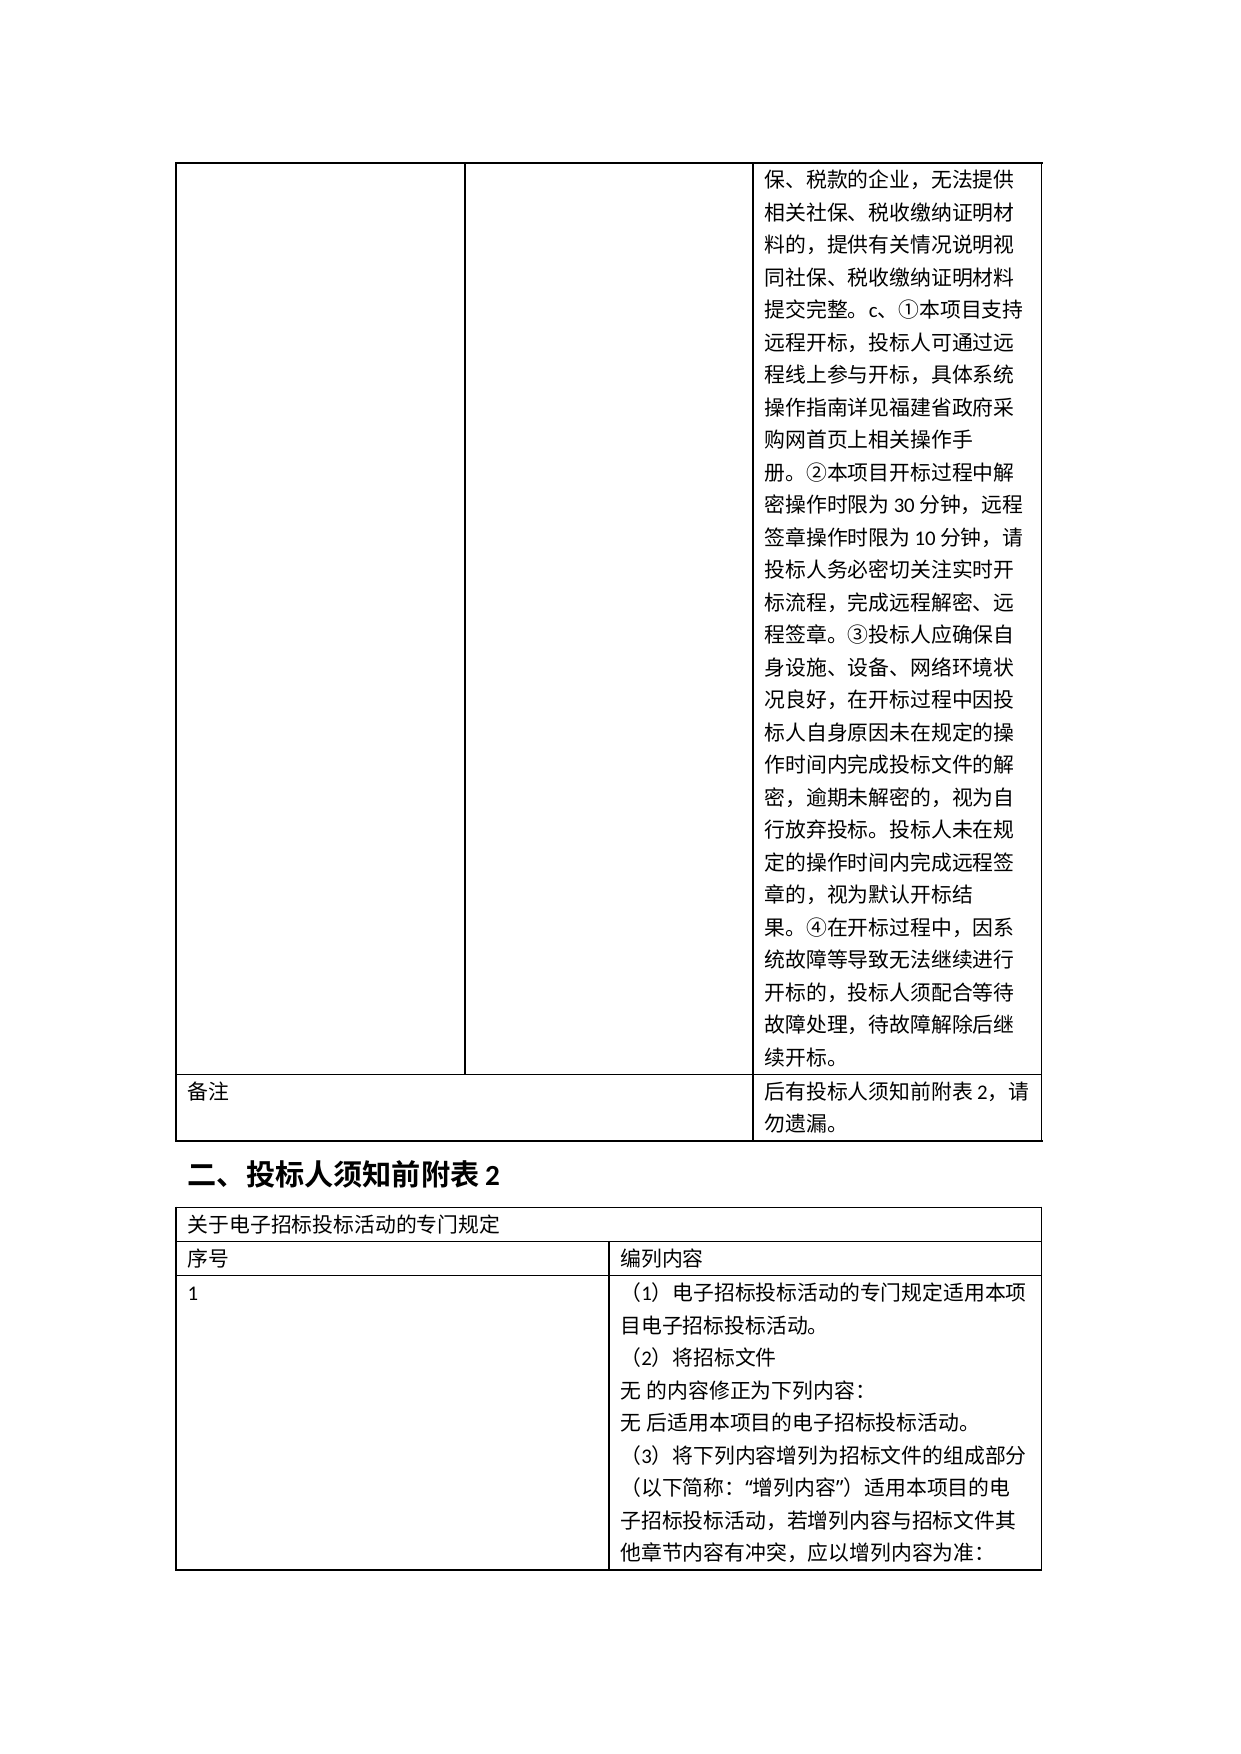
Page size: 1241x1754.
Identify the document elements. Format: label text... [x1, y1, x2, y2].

table_cell 备注 [177, 1075, 752, 1140]
table_cell 19 [466, 164, 752, 1073]
table_cell 后有投标人须知前附表2，请勿遗漏。 [754, 1075, 1041, 1140]
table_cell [754, 164, 1041, 1073]
table_cell 编列内容 [610, 1242, 1041, 1275]
table_header 关于电子招标投标活动的专门规定 [177, 1208, 1041, 1241]
table_cell 序号 [177, 1242, 608, 1275]
text 二、投标人须知前附表2 [187, 1142, 1053, 1207]
table_cell 12 [177, 164, 464, 1073]
table_cell 1 [177, 1276, 608, 1569]
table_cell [610, 1276, 1041, 1569]
